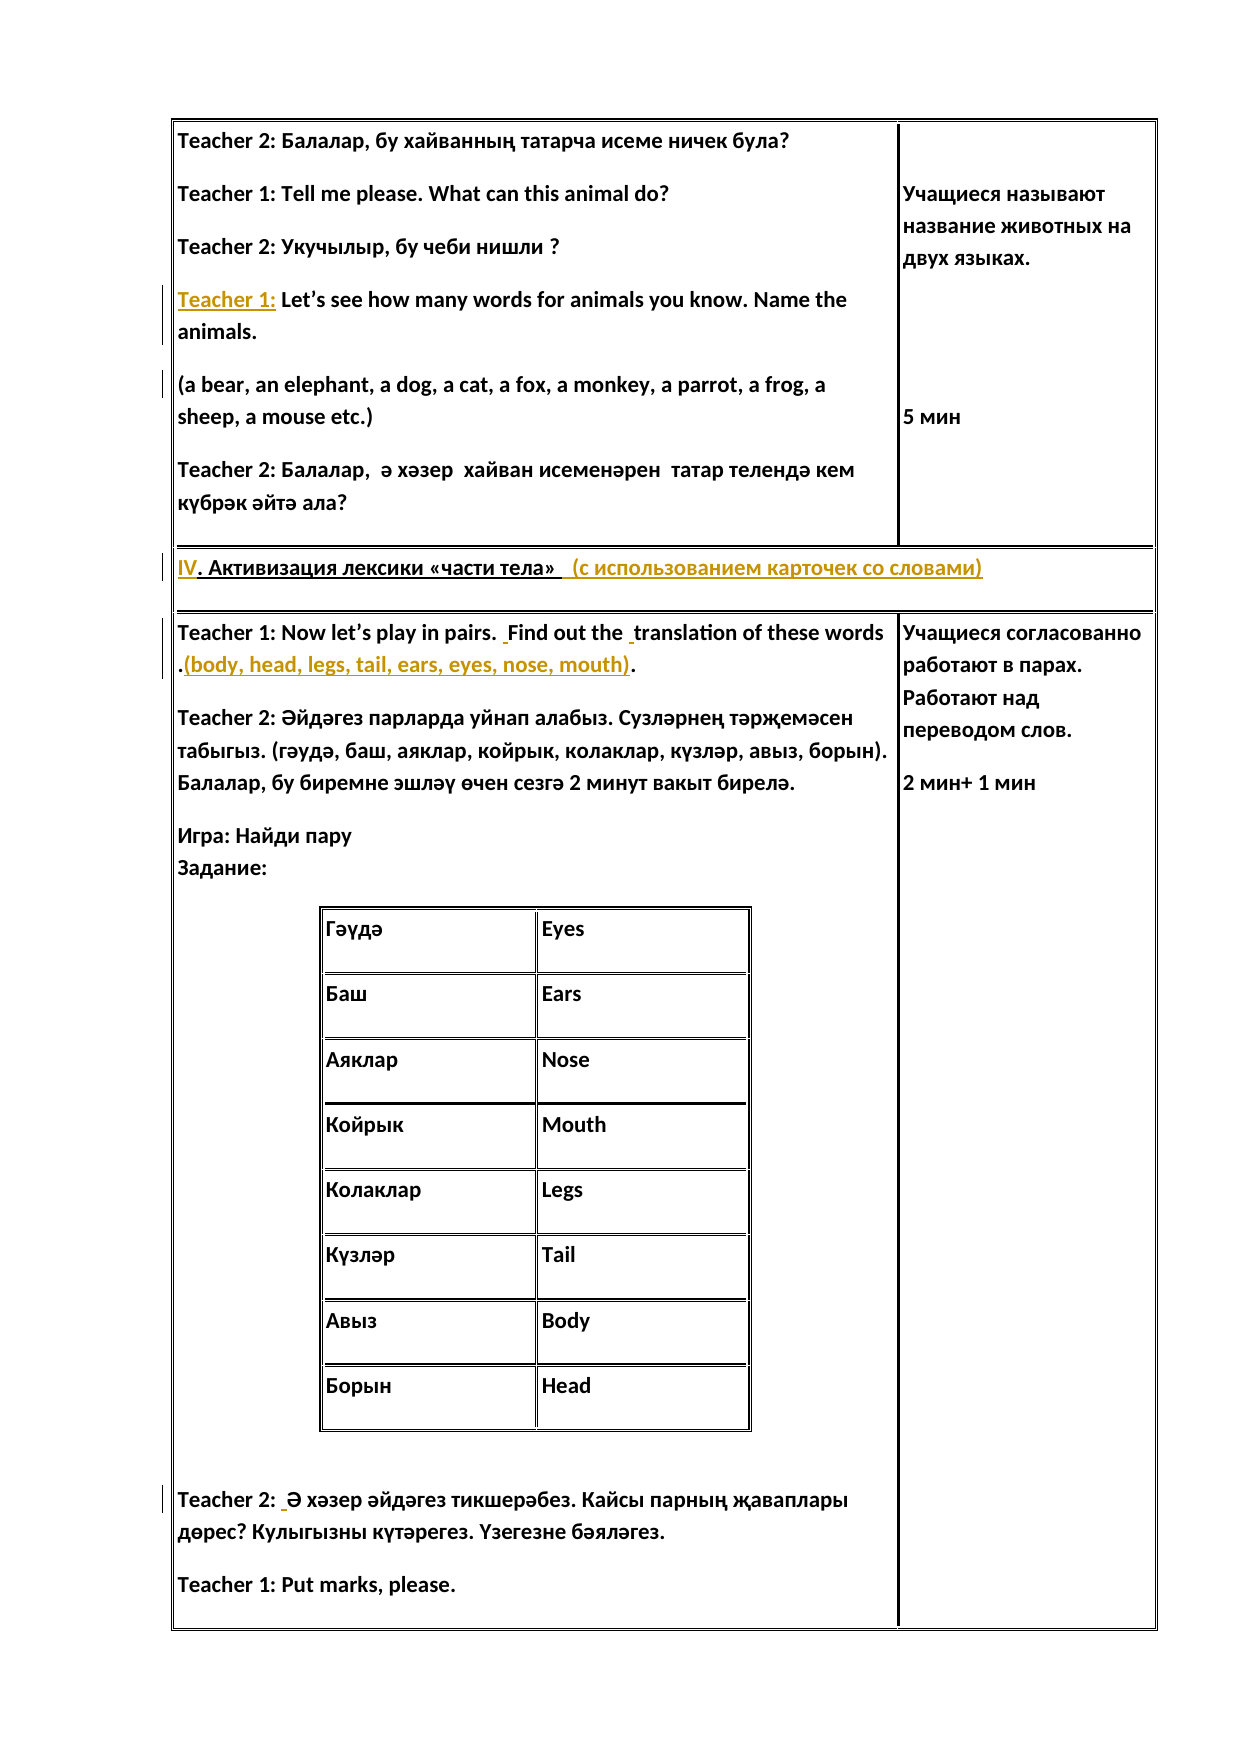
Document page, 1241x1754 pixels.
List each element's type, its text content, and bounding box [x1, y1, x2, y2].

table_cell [898, 122, 1155, 545]
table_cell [174, 120, 898, 545]
table_cell Teacher 1: Now let’s play in pairs. Find out the translation of these words.. Teacher 2: Әйдәгез парларда уйнап алабыз. Сузләрнең тәрҗемәсен табыгыз. (гәудә, баш, аяклар, койрык, колаклар, күзләр, авыз, борын). Балалар, бу биремне эшләү өчен сезгә 2 минут вакыт бирелә. Игра: Найди пару Задание: Teacher 2: Ә хәзер әйдәгез тикшерәбез. Кайсы парның җаваплары дөрес? Кулыгызны күтәрегез. Үзегезне бәяләгез. Teacher 1: Put marks, please. [174, 610, 898, 1627]
table_cell Учащиеся согласованно работают в парах. Работают над переводом слов. 2 мин+ 1 мин [898, 610, 1155, 1627]
table_cell . Активизация лексики «части тела» [174, 545, 1155, 610]
